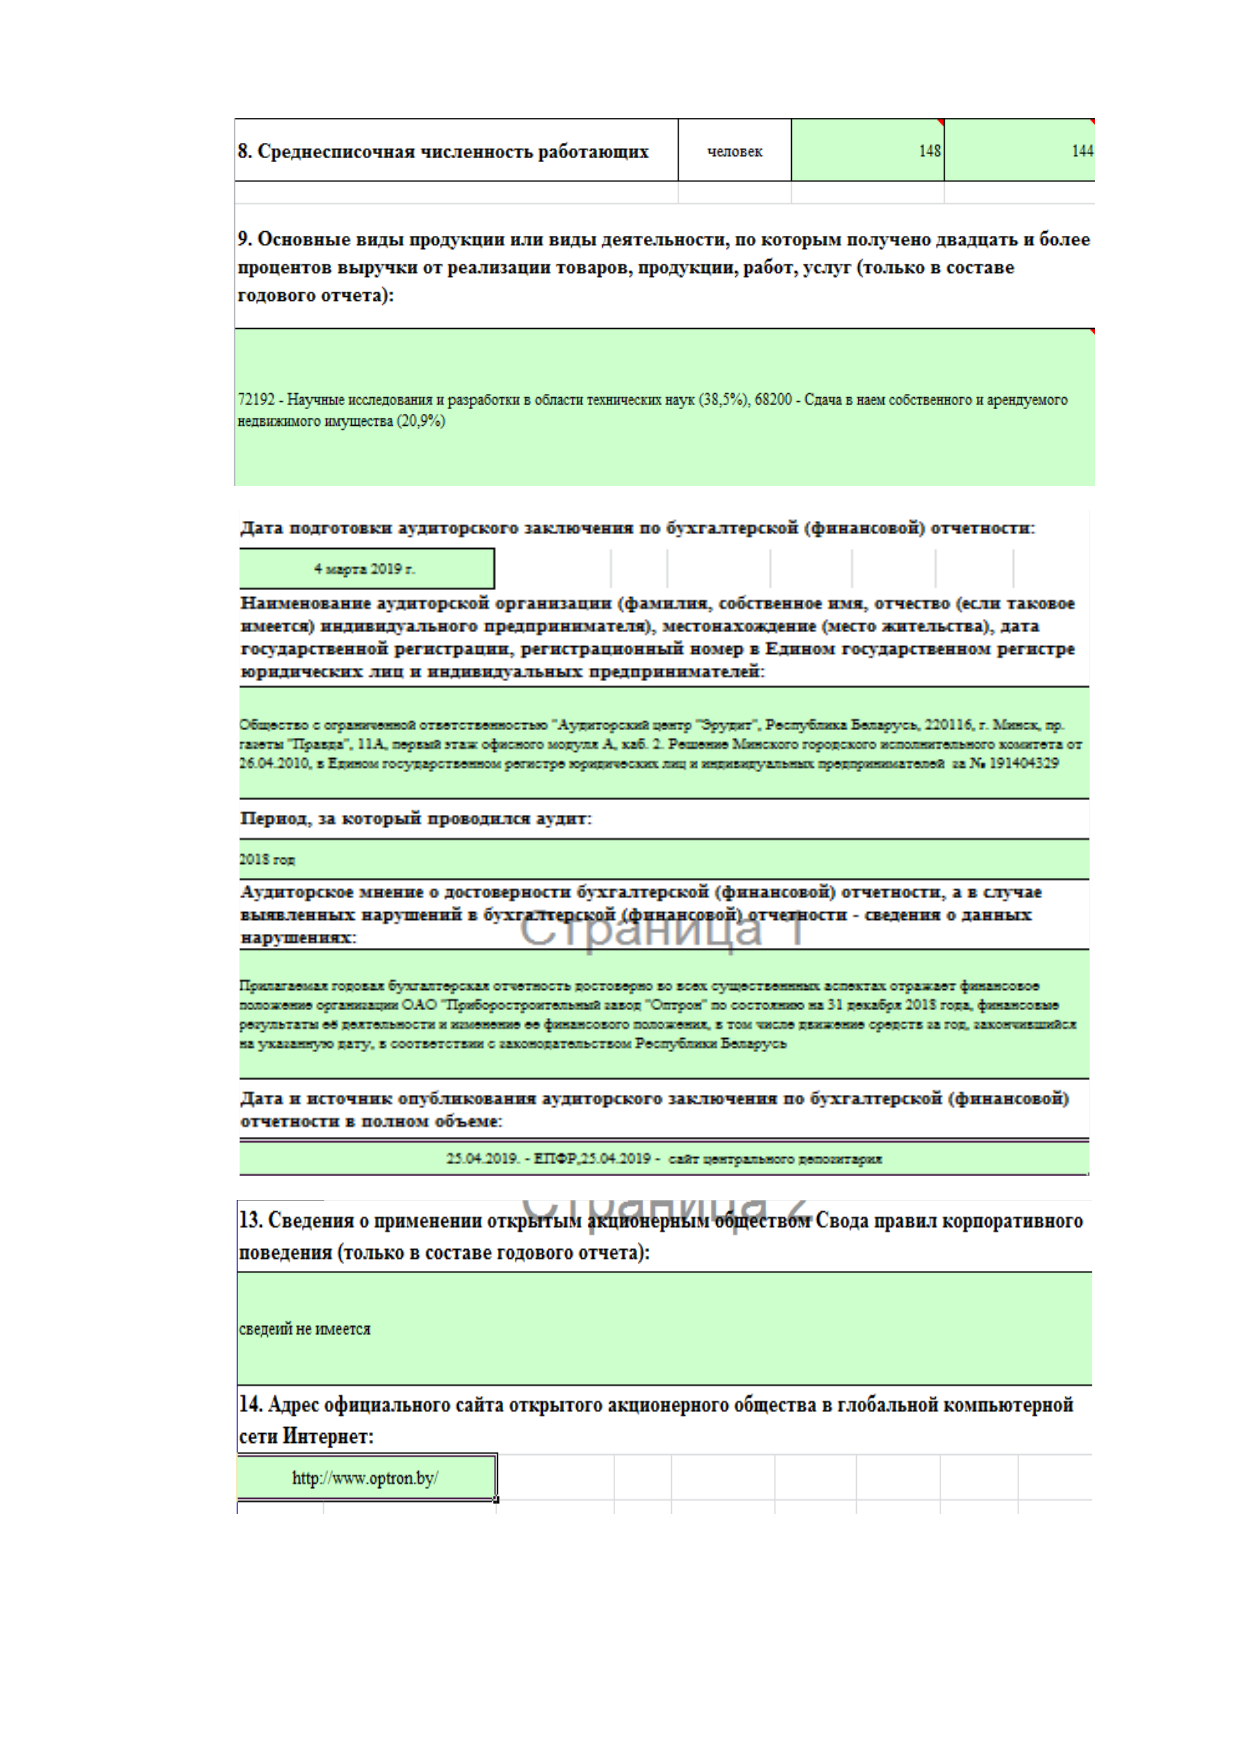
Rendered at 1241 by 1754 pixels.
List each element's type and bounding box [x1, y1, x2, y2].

picture [239, 510, 1090, 1176]
picture [233, 118, 1095, 486]
picture [236, 1200, 1093, 1514]
